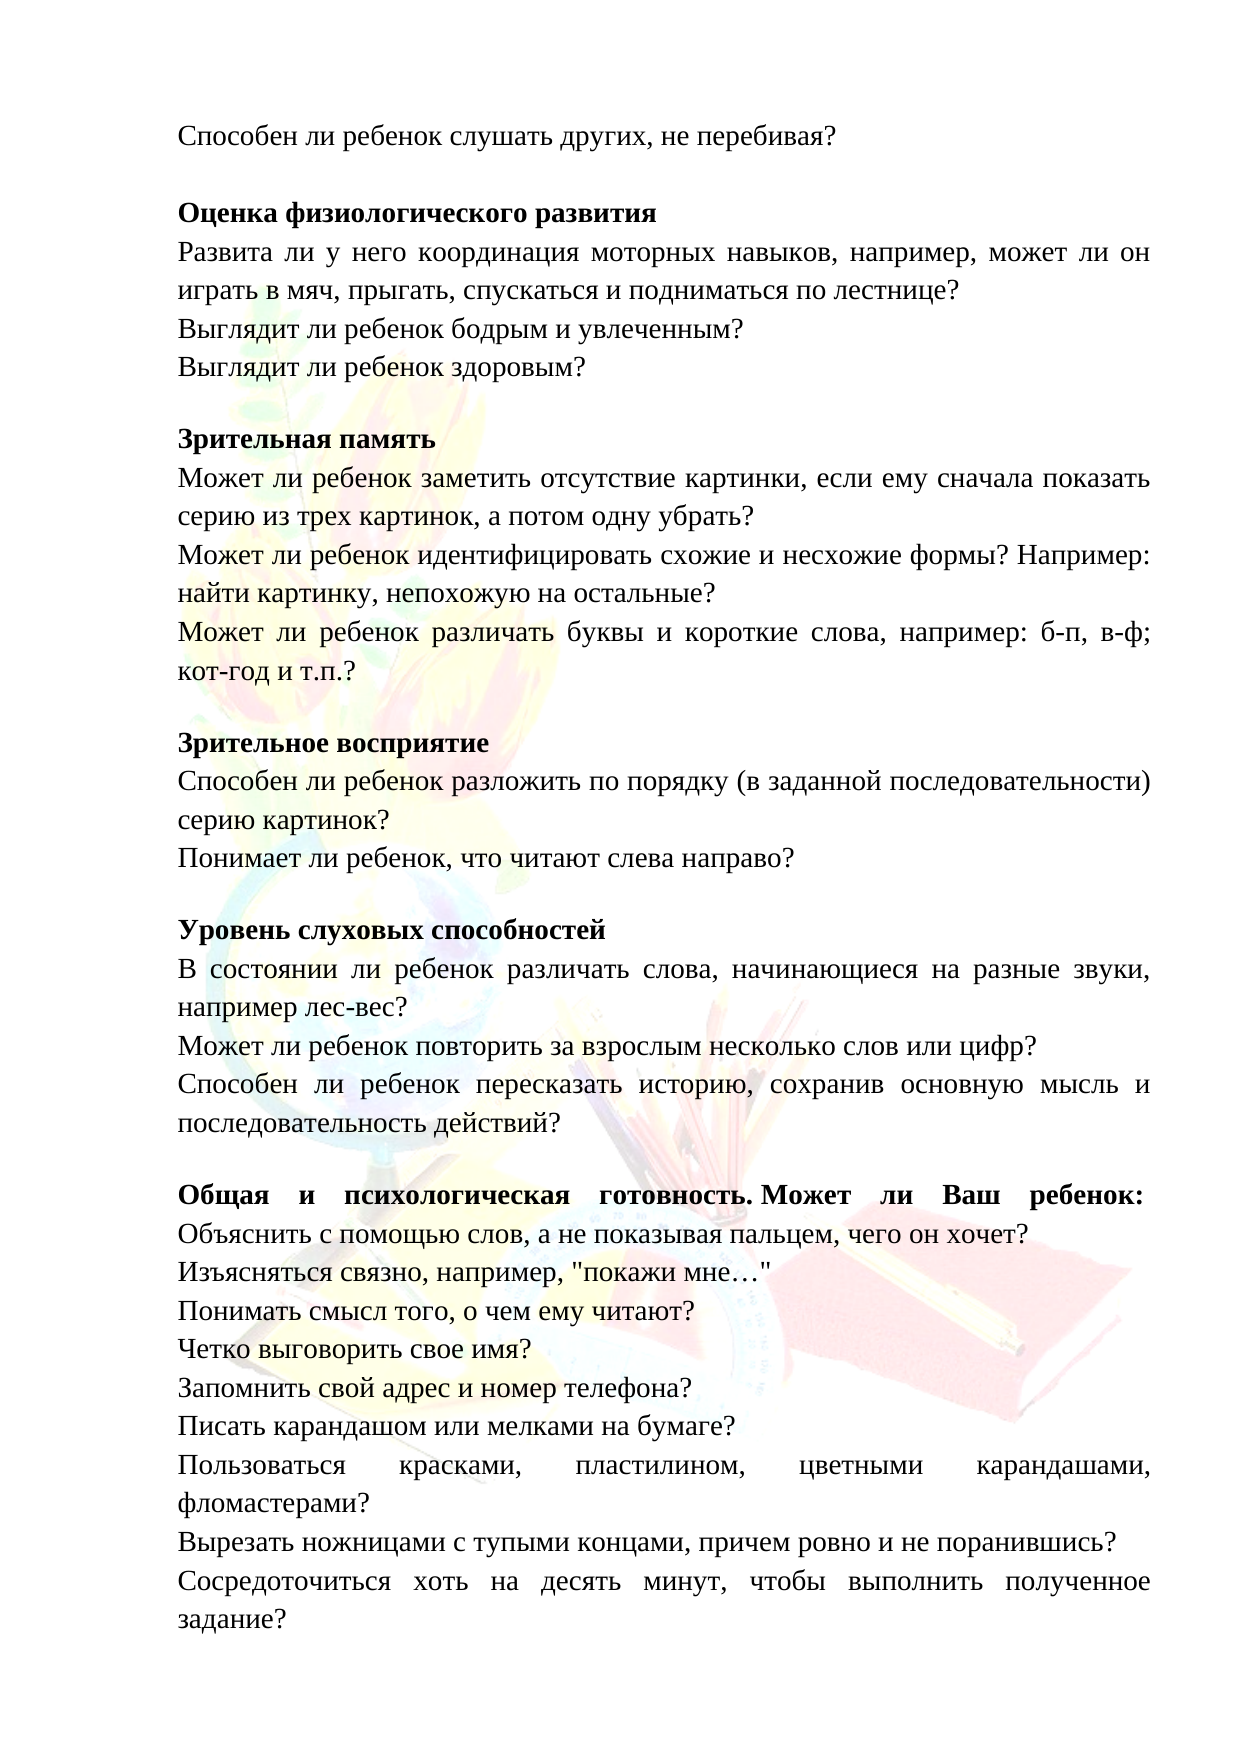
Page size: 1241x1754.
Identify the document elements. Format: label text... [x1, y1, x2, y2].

text Изъясняться связно, например, "покажи мне…" [177, 1254, 1152, 1288]
text Развита ли у него координация моторных навыков, например, может ли он играть в мяч, прыгать, спускаться и подниматься по лестнице? [177, 234, 1152, 306]
text Способен ли ребенок разложить по порядку (в заданной последовательности) серию картинок? [177, 763, 1152, 835]
text Выглядит ли ребенок бодрым и увлеченным? [177, 311, 1152, 344]
text Способен ли ребенок слушать других, не перебивая? [177, 118, 1152, 152]
text В состоянии ли ребенок различать слова, начинающиеся на разные звуки, например лес-вес? [177, 951, 1152, 1023]
text Понимать смысл того, о чем ему читают? [177, 1293, 1152, 1326]
text Общая и психологическая готовность. Может ли Ваш ребенок: Объяснить с помощью слов, а не показывая пальцем, чего он хочет? [177, 1177, 1152, 1249]
text Понимает ли ребенок, что читают слева направо? [177, 840, 1152, 874]
text Может ли ребенок повторить за взрослым несколько слов или цифр? [177, 1028, 1152, 1062]
text Сосредоточиться хоть на десять минут, чтобы выполнить полученное задание? [177, 1563, 1152, 1635]
text Уровень слуховых способностей [177, 912, 1152, 946]
text Выглядит ли ребенок здоровым? [177, 349, 1152, 383]
text Пользоваться красками, пластилином, цветными карандашами, фломастерами? Вырезать ножницами с тупыми концами, причем ровно и не поранившись? [177, 1447, 1152, 1558]
text Четко выговорить свое имя? [177, 1331, 1152, 1365]
text Оценка физиологического развития [177, 195, 1152, 229]
text Способен ли ребенок пересказать историю, сохранив основную мысль и последовательность действий? [177, 1067, 1152, 1139]
text Запомнить свой адрес и номер телефона? [177, 1370, 1152, 1403]
text Может ли ребенок различать буквы и короткие слова, например: б-п, в-ф; кот-год и т.п.? [177, 614, 1152, 686]
text Писать карандашом или мелками на бумаге? [177, 1408, 1152, 1442]
text Зрительное восприятие [177, 725, 1152, 758]
text Может ли ребенок идентифицировать схожие и несхожие формы? Например: найти картинку, непохожую на остальные? [177, 537, 1152, 609]
text Может ли ребенок заметить отсутствие картинки, если ему сначала показать серию из трех картинок, а потом одну убрать? [177, 460, 1152, 532]
text Зрительная память [177, 421, 1152, 455]
